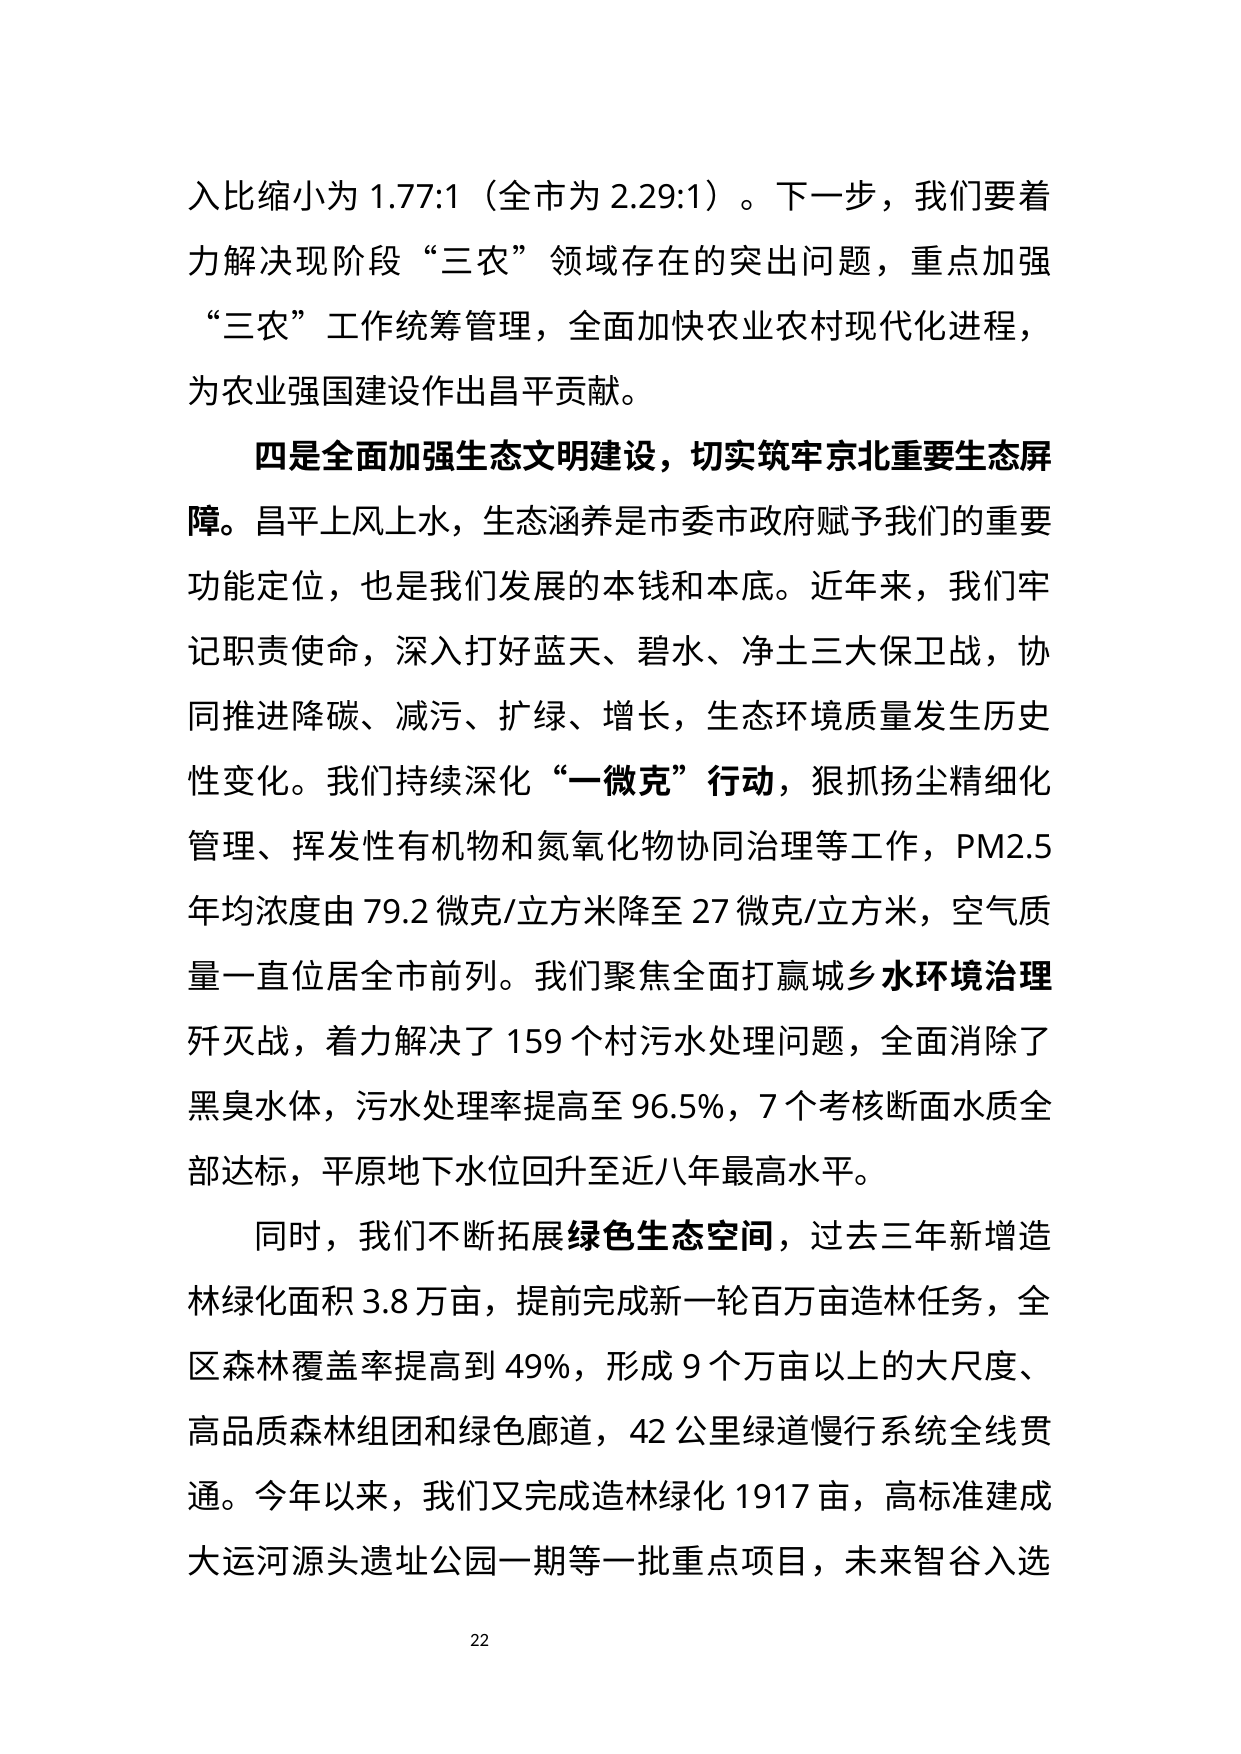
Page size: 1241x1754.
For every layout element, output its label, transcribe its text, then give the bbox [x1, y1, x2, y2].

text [187, 1202, 1053, 1592]
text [187, 162, 1053, 422]
text 四是全面加强生态文明建设，切实筑牢京北重要生态屏障。昌平上风上水，生态涵养是市委市政府赋予我们的重要功能定位，也是我们发展的本钱和本底。近年来，我们牢记职责使命，深入打好蓝天、碧水、净土三大保卫战，协同推进降碳、减污、扩绿、增长，生态环境质量发生历史性变化。我们持续深化“一微克”行动，狠抓扬尘精细化管理、挥发性有机物和氮氧化物协同治理等工作，PM2.5年均浓度由79.2微克/立方米降至27微克/立方米，空气质量一直位居全市前列。我们聚焦全面打赢城乡水环境治理歼灭战，着力解决了159个村污水处理问题，全面消除了黑臭水体，污水处理率提高至96.5%，7个考核断面水质全部达标，平原地下水位回升至近八年最高水平。 [187, 422, 1053, 1202]
